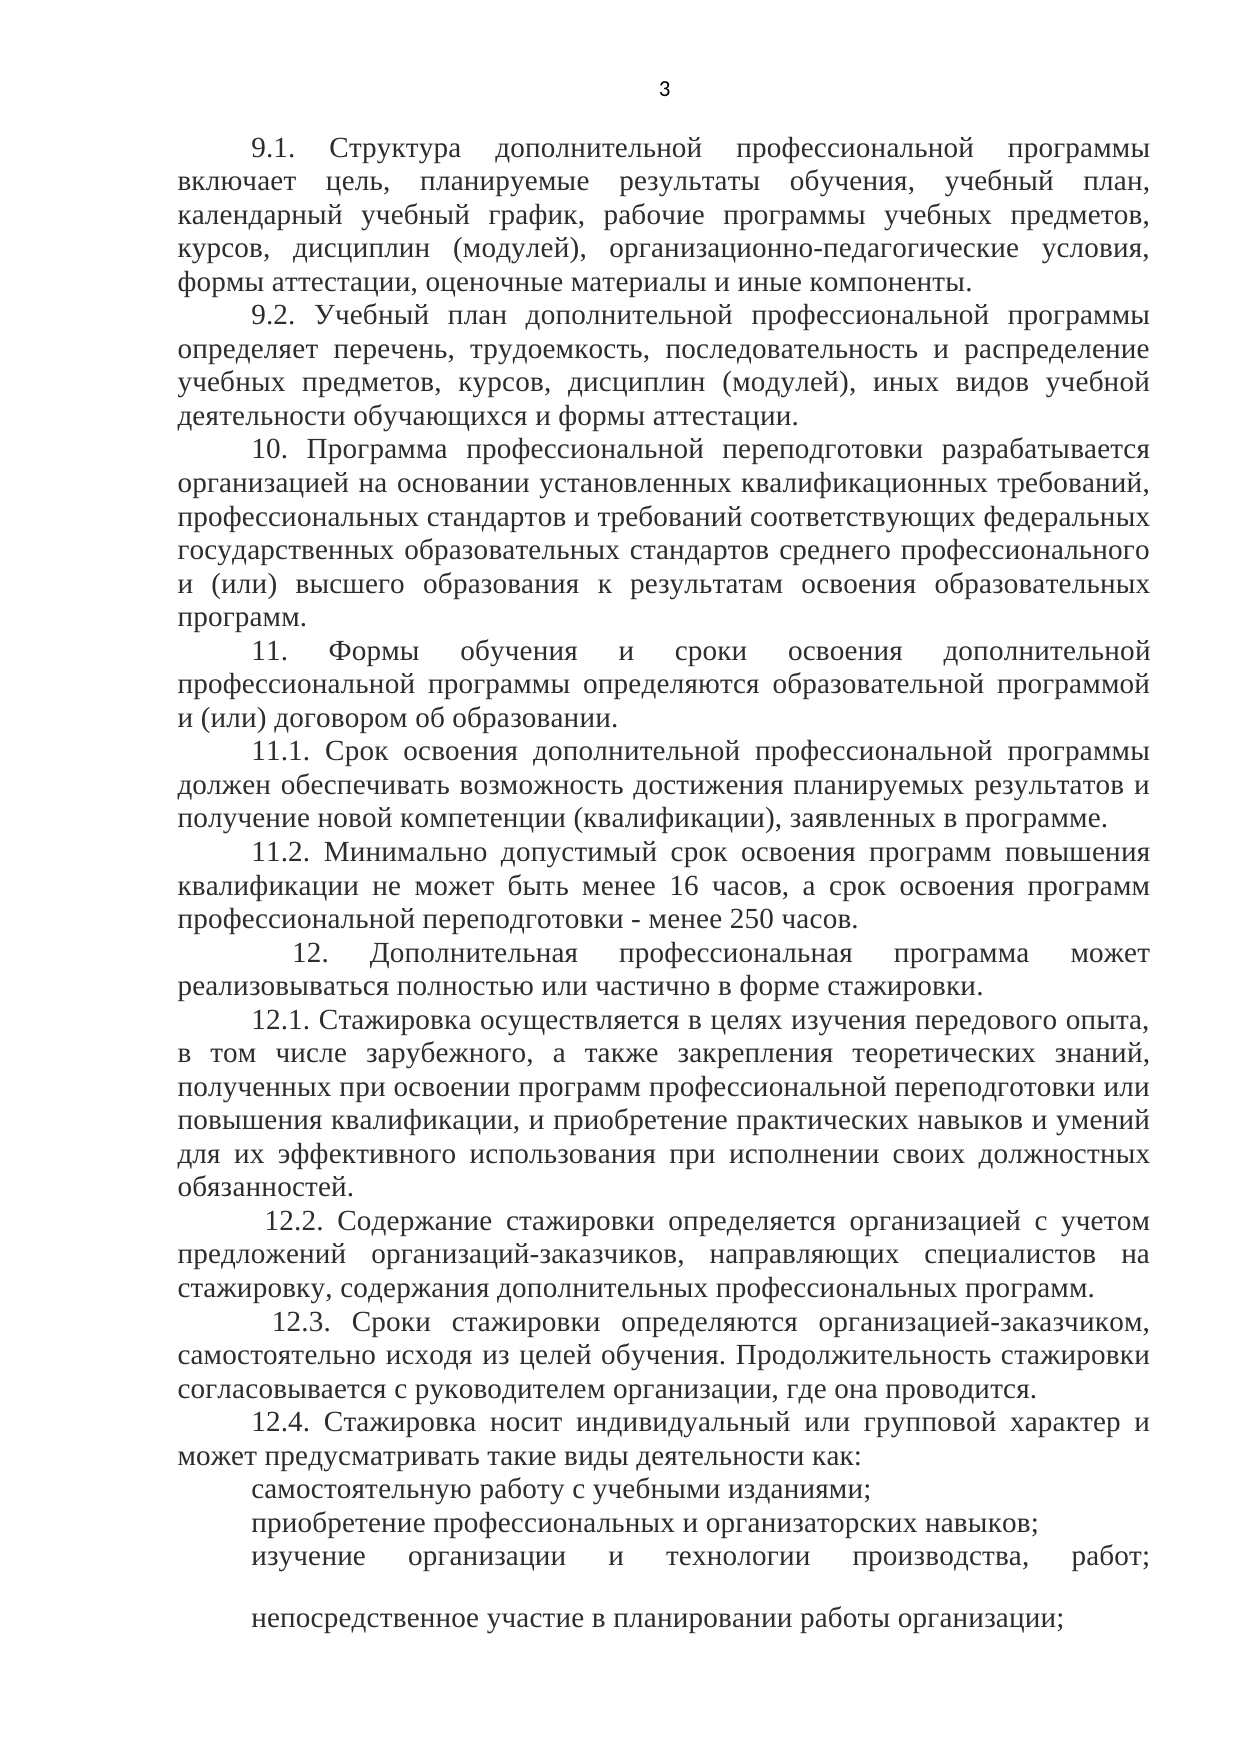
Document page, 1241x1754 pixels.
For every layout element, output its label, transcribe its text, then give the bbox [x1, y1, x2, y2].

text 9.2. Учебный план дополнительной профессиональной программы определяет перечень, трудоемкость, последовательность и распределение учебных предметов, курсов, дисциплин (модулей), иных видов учебной деятельности обучающихся и формы аттестации. [177, 297, 1152, 432]
text 11. Формы обучения и сроки освоения дополнительной профессиональной программы определяются образовательной программой и (или) договором об образовании. [177, 633, 1152, 733]
text 12.3. Сроки стажировки определяются организацией-заказчиком, самостоятельно исходя из целей обучения. Продолжительность стажировки согласовывается с руководителем организации, где она проводится. [177, 1304, 1152, 1404]
text приобретение профессиональных и организаторских навыков; [177, 1505, 1152, 1538]
text 12.1. Стажировка осуществляется в целях изучения передового опыта, в том числе зарубежного, а также закрепления теоретических знаний, полученных при освоении программ профессиональной переподготовки или повышения квалификации, и приобретение практических навыков и умений для их эффективного использования при исполнении своих должностных обязанностей. [177, 1002, 1152, 1203]
text 11.2. Минимально допустимый срок освоения программ повышения квалификации не может быть менее 16 часов, а срок освоения программ профессиональной переподготовки - менее 250 часов. [177, 834, 1152, 935]
text изучение организации и технологии производства, работ; [177, 1538, 1152, 1600]
text 10. Программа профессиональной переподготовки разрабатывается организацией на основании установленных квалификационных требований, профессиональных стандартов и требований соответствующих федеральных государственных образовательных стандартов среднего профессионального и (или) высшего образования к результатам освоения образовательных программ. [177, 432, 1152, 633]
text непосредственное участие в планировании работы организации; [177, 1600, 1152, 1634]
text 11.1. Срок освоения дополнительной профессиональной программы должен обеспечивать возможность достижения планируемых результатов и получение новой компетенции (квалификации), заявленных в программе. [177, 733, 1152, 834]
text самостоятельную работу с учебными изданиями; [177, 1471, 1152, 1505]
text 12. Дополнительная профессиональная программа может реализовываться полностью или частично в форме стажировки. [177, 935, 1152, 1002]
text 12.4. Стажировка носит индивидуальный или групповой характер и может предусматривать такие виды деятельности как: [177, 1404, 1152, 1471]
text 9.1. Структура дополнительной профессиональной программы включает цель, планируемые результаты обучения, учебный план, календарный учебный график, рабочие программы учебных предметов, курсов, дисциплин (модулей), организационно-педагогические условия, формы аттестации, оценочные материалы и иные компоненты. [177, 130, 1152, 297]
text 12.2. Содержание стажировки определяется организацией с учетом предложений организаций-заказчиков, направляющих специалистов на стажировку, содержания дополнительных профессиональных программ. [177, 1203, 1152, 1304]
